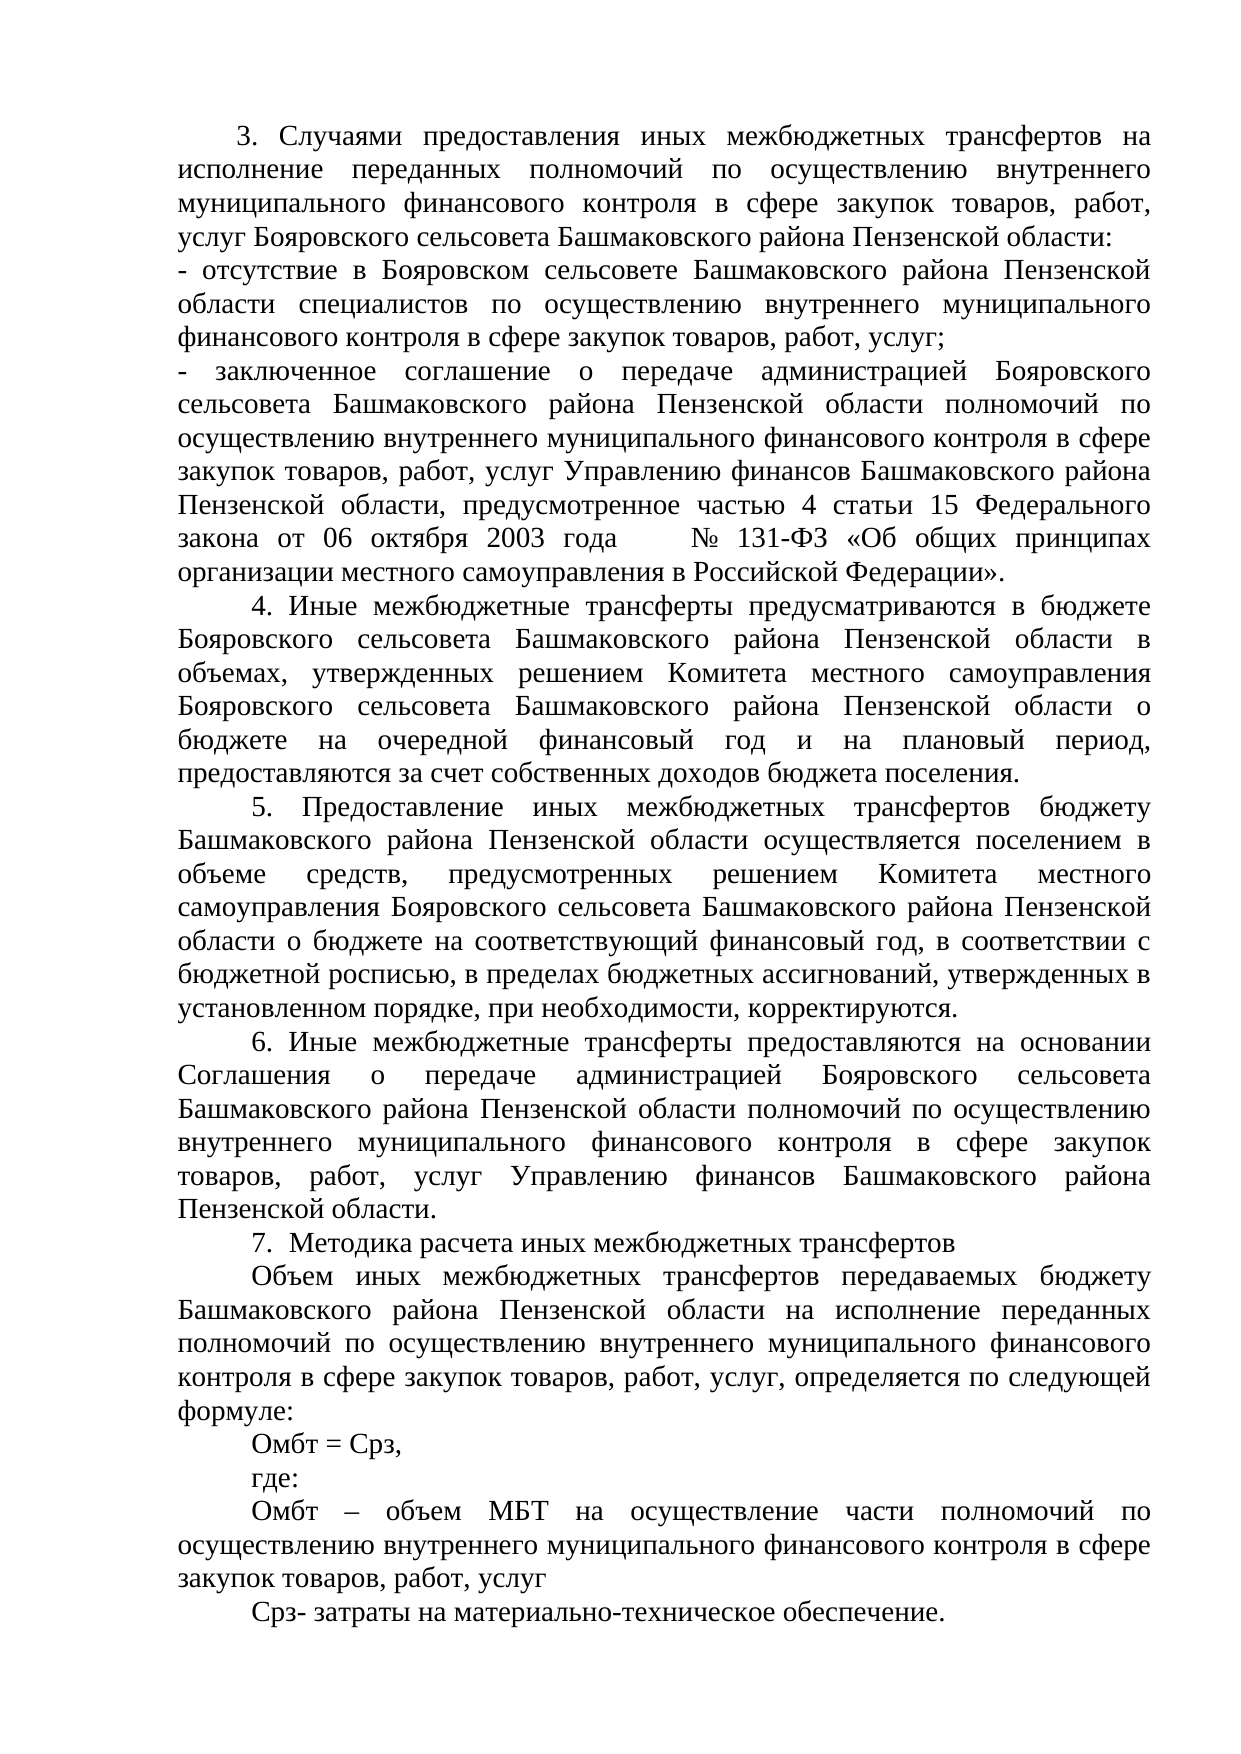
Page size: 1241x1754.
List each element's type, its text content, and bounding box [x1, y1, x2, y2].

text Омбт – объем МБТ на осуществление части полномочий по осуществлению внутреннего муниципального финансового контроля в сфере закупок товаров, работ, услуг [177, 1493, 1152, 1594]
text 3. Случаями предоставления иных межбюджетных трансфертов на исполнение переданных полномочий по осуществлению внутреннего муниципального финансового контроля в сфере закупок товаров, работ, услуг Бояровского сельсовета Башмаковского района Пензенской области: [177, 118, 1152, 252]
text Омбт = Срз, [177, 1426, 1152, 1460]
text - отсутствие в Бояровском сельсовете Башмаковского района Пензенской области специалистов по осуществлению внутреннего муниципального финансового контроля в сфере закупок товаров, работ, услуг; [177, 252, 1152, 353]
text 6. Иные межбюджетные трансферты предоставляются на основании Соглашения о передаче администрацией Бояровского сельсовета Башмаковского района Пензенской области полномочий по осуществлению внутреннего муниципального финансового контроля в сфере закупок товаров, работ, услуг Управлению финансов Башмаковского района Пензенской области. [177, 1024, 1152, 1225]
text Объем иных межбюджетных трансфертов передаваемых бюджету Башмаковского района Пензенской области на исполнение переданных полномочий по осуществлению внутреннего муниципального финансового контроля в сфере закупок товаров, работ, услуг, определяется по следующей формуле: [177, 1258, 1152, 1426]
text 5. Предоставление иных межбюджетных трансфертов бюджету Башмаковского района Пензенской области осуществляется поселением в объеме средств, предусмотренных решением Комитета местного самоуправления Бояровского сельсовета Башмаковского района Пензенской области о бюджете на соответствующий финансовый год, в соответствии с бюджетной росписью, в пределах бюджетных ассигнований, утвержденных в установленном порядке, при необходимости, корректируются. [177, 789, 1152, 1024]
text где: [177, 1460, 1152, 1493]
text 4. Иные межбюджетные трансферты предусматриваются в бюджете Бояровского сельсовета Башмаковского района Пензенской области в объемах, утвержденных решением Комитета местного самоуправления Бояровского сельсовета Башмаковского района Пензенской области о бюджете на очередной финансовый год и на плановый период, предоставляются за счет собственных доходов бюджета поселения. [177, 588, 1152, 789]
text Срз- затраты на материально-техническое обеспечение. [177, 1594, 1152, 1627]
list Методика расчета иных межбюджетных трансфертов [251, 1225, 1152, 1258]
text - заключенное соглашение о передаче администрацией Бояровского сельсовета Башмаковского района Пензенской области полномочий по осуществлению внутреннего муниципального финансового контроля в сфере закупок товаров, работ, услуг Управлению финансов Башмаковского района Пензенской области, предусмотренное частью 4 статьи 15 Федерального закона от 06 октября 2003 года № 131-ФЗ «Об общих принципах организации местного самоуправления в Российской Федерации». [177, 353, 1152, 588]
